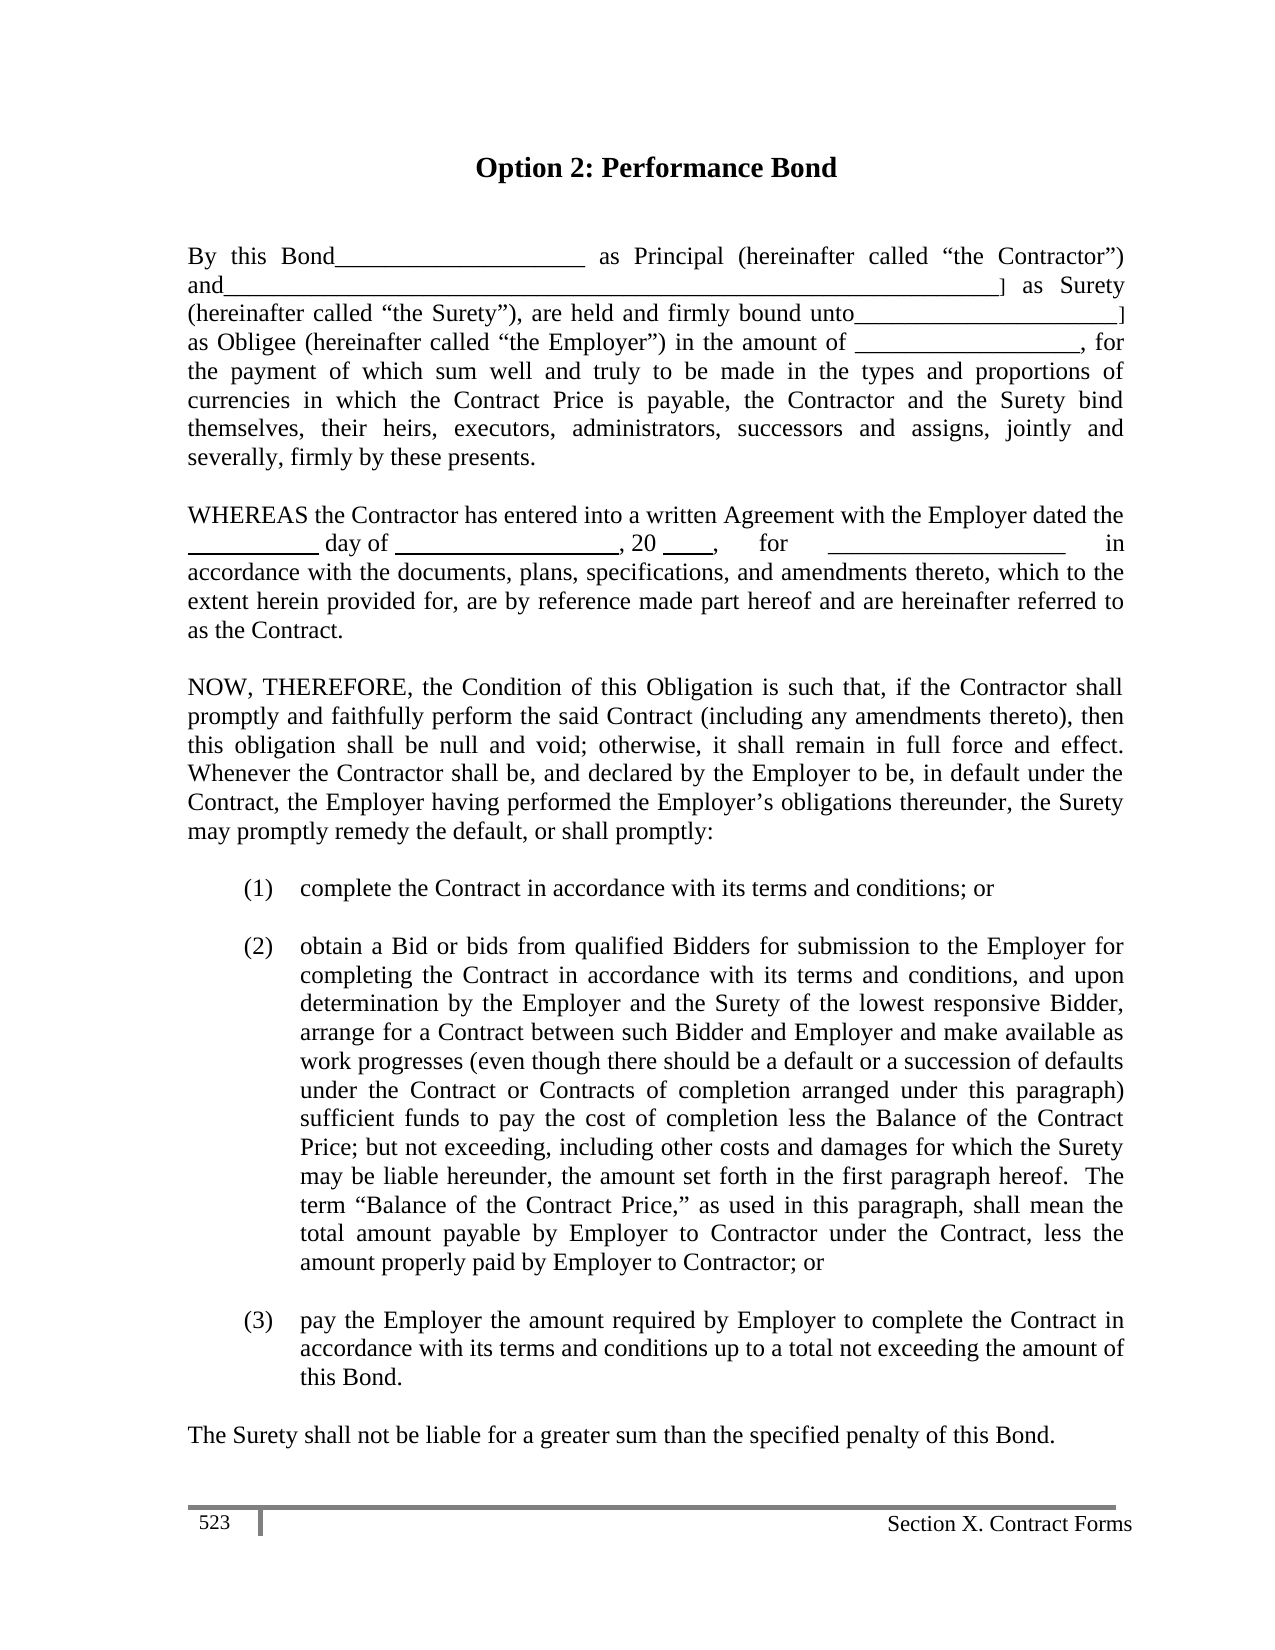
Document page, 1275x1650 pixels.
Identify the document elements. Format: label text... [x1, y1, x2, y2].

text Option 2: Performance Bond [187, 150, 1125, 183]
text By this Bond____________________ as Principal (hereinafter called “the Contractor”) and______________________________________________________________] as Surety (hereinafter called “the Surety”), are held and firmly bound unto_____________________] as Obligee (hereinafter called “the Employer”) in the amount of __________________, for the payment of which sum well and truly to be made in the types and proportions of currencies in which the Contract Price is payable, the Contractor and the Surety bind themselves, their heirs, executors, administrators, successors and assigns, jointly and severally, firmly by these presents. [187, 241, 1125, 471]
text WHEREAS the Contractor has entered into a written Agreement with the Employer dated the day of , 20 , for ___________________ in accordance with the documents, plans, specifications, and amendments thereto, which to the extent herein provided for, are by reference made part hereof and are hereinafter referred to as the Contract. [187, 500, 1125, 643]
text NOW, THEREFORE, the Condition of this Obligation is such that, if the Contractor shall promptly and faithfully perform the said Contract (including any amendments thereto), then this obligation shall be null and void; otherwise, it shall remain in full force and effect. Whenever the Contractor shall be, and declared by the Employer to be, in default under the Contract, the Employer having performed the Employer’s obligations thereunder, the Surety may promptly remedy the default, or shall promptly: [187, 672, 1125, 845]
text (2) obtain a Bid or bids from qualified Bidders for submission to the Employer for completing the Contract in accordance with its terms and conditions, and upon determination by the Employer and the Surety of the lowest responsive Bidder, arrange for a Contract between such Bidder and Employer and make available as work progresses (even though there should be a default or a succession of defaults under the Contract or Contracts of completion arranged under this paragraph) sufficient funds to pay the cost of completion less the Balance of the Contract Price; but not exceeding, including other costs and damages for which the Surety may be liable hereunder, the amount set forth in the first paragraph hereof. The term “Balance of the Contract Price,” as used in this paragraph, shall mean the total amount payable by Employer to Contractor under the Contract, less the amount properly paid by Employer to Contractor; or [244, 931, 1125, 1276]
text (1) complete the Contract in accordance with its terms and conditions; or [244, 873, 1125, 902]
text The Surety shall not be liable for a greater sum than the specified penalty of this Bond. [187, 1420, 1125, 1448]
text (3) pay the Employer the amount required by Employer to complete the Contract in accordance with its terms and conditions up to a total not exceeding the amount of this Bond. [244, 1305, 1125, 1391]
